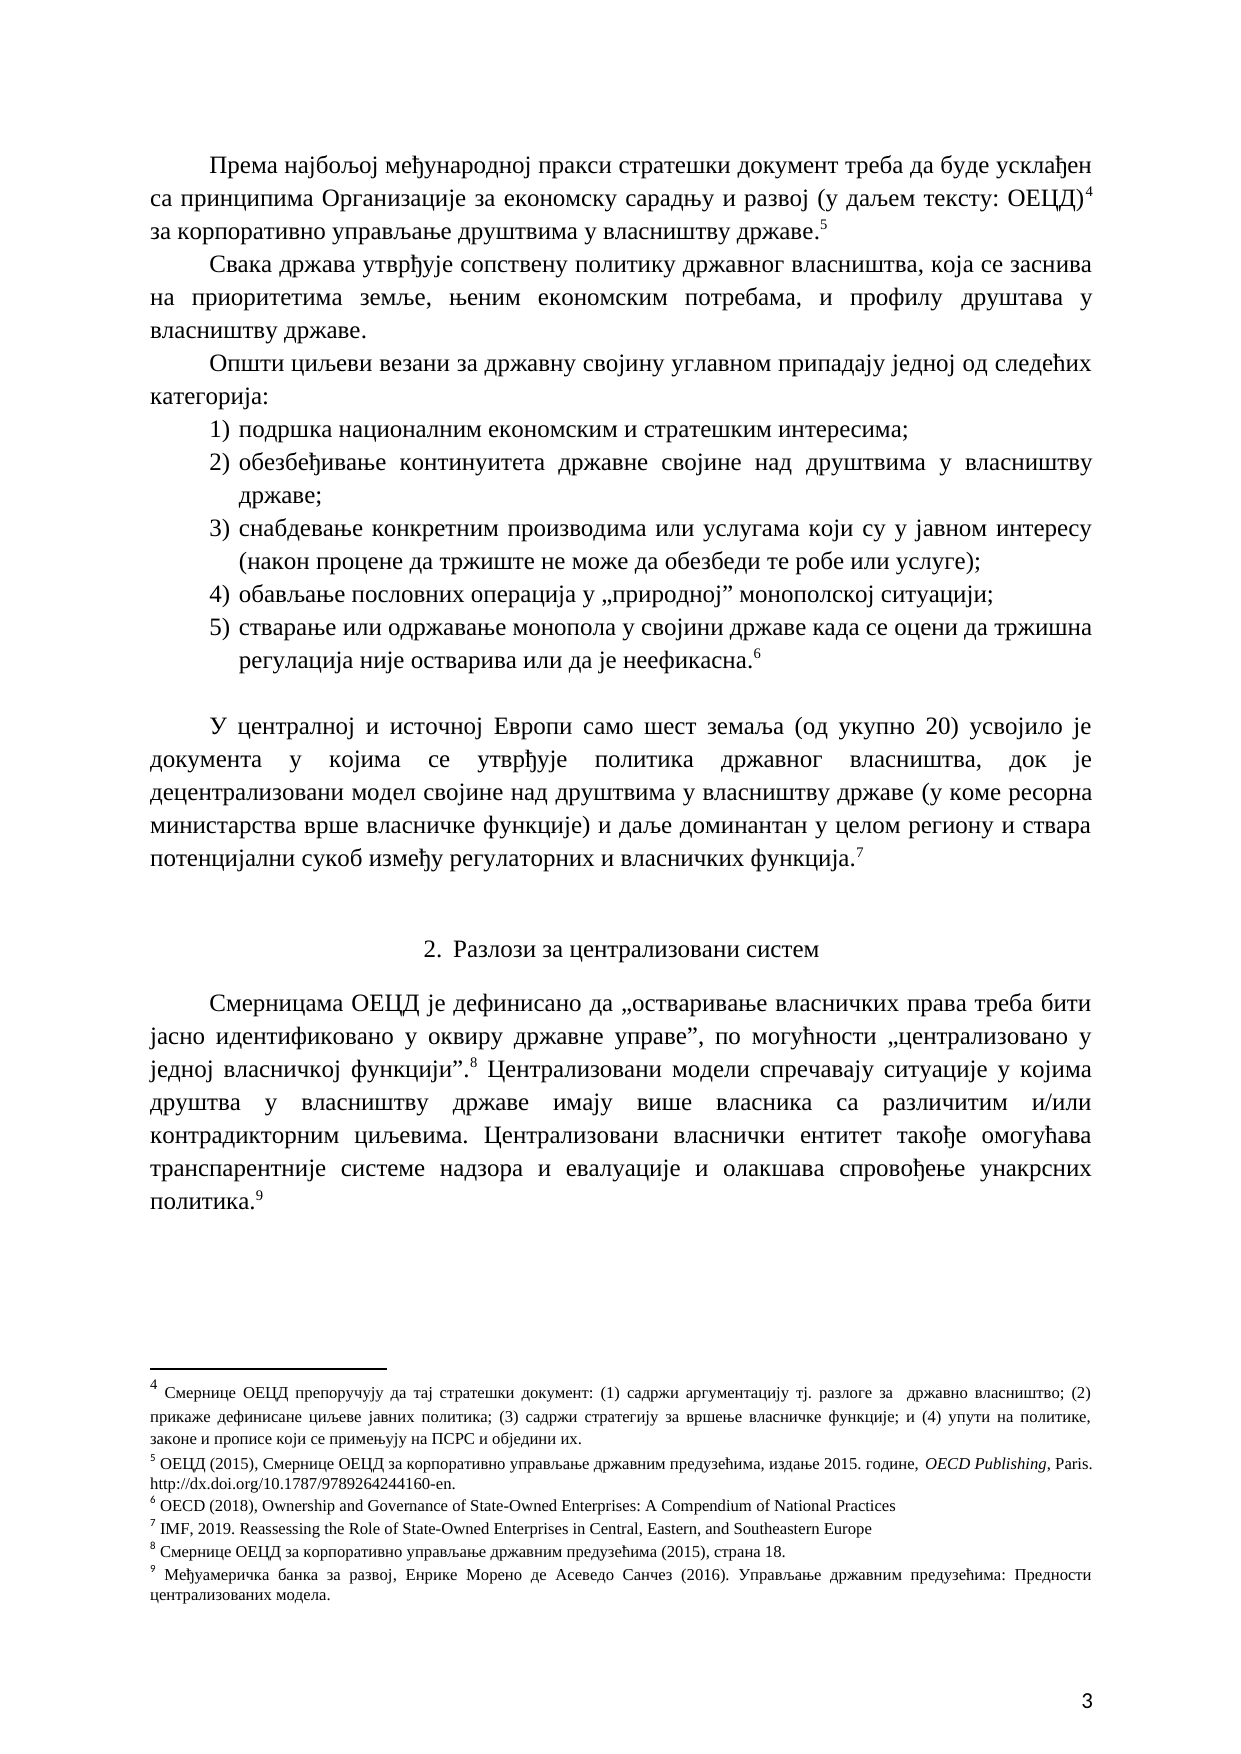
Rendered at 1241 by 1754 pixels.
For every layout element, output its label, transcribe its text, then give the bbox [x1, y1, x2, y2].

list обезбеђивање континуитета државне својине над друштвима у власништву државе; [209, 447, 1093, 509]
subtitle Разлози за централизовани систем [150, 934, 1093, 963]
text Свака држава утврђује сопствену политику државног власништва, која се заснива на приоритетима земље, њеним економским потребама, и профилу друштава у власништву државе. [150, 249, 1093, 344]
text Према најбољој међународној пракси стратешки документ треба да буде усклађен са принципима Организације за економску сарадњу и развој (у даљем тексту: ОЕЦД) за корпоративно управљање друштвима у власништву државе. [150, 150, 1093, 245]
list обављање пословних операција у „природнојˮ монополској ситуацији; [209, 579, 1093, 608]
list стварање или одржавање монопола у својини државе када се оцени да тржишна регулација није остварива или да је неефикасна. [209, 612, 1093, 674]
list снабдевање конкретним производима или услугама који су у јавном интересу (након процене да тржиште не може да обезбеди те робе или услуге); [209, 513, 1093, 575]
text У централној и источној Европи само шест земаља (од укупно 20) усвојило је документа у којима се утврђује политика државног власништва, док је децентрализовани модел својине над друштвима у власништву државе (у коме ресорна министарства врше власничке функције) и даље доминантан у целом региону и ствара потенцијални сукоб између регулаторних и власничких функција. [150, 711, 1093, 872]
list подршка националним економским и стратешким интересима; [209, 414, 1093, 443]
text Смерницама ОЕЦД је дефинисано да „остваривање власничких права треба бити јасно идентификовано у оквиру државне управеˮ, по могућности „централизовано у једној власничкој функцијиˮ. Централизовани модели спречавају ситуације у којима друштва у власништву државе имају више власника са различитим и/или контрадикторним циљевима. Централизовани власнички ентитет такође омогућава транспарентније системе надзора и евалуације и олакшава спровођење унакрсних политика. [150, 988, 1093, 1215]
text Општи циљеви везани за државну својину углавном припадају једној од следећих категорија: [150, 348, 1093, 410]
